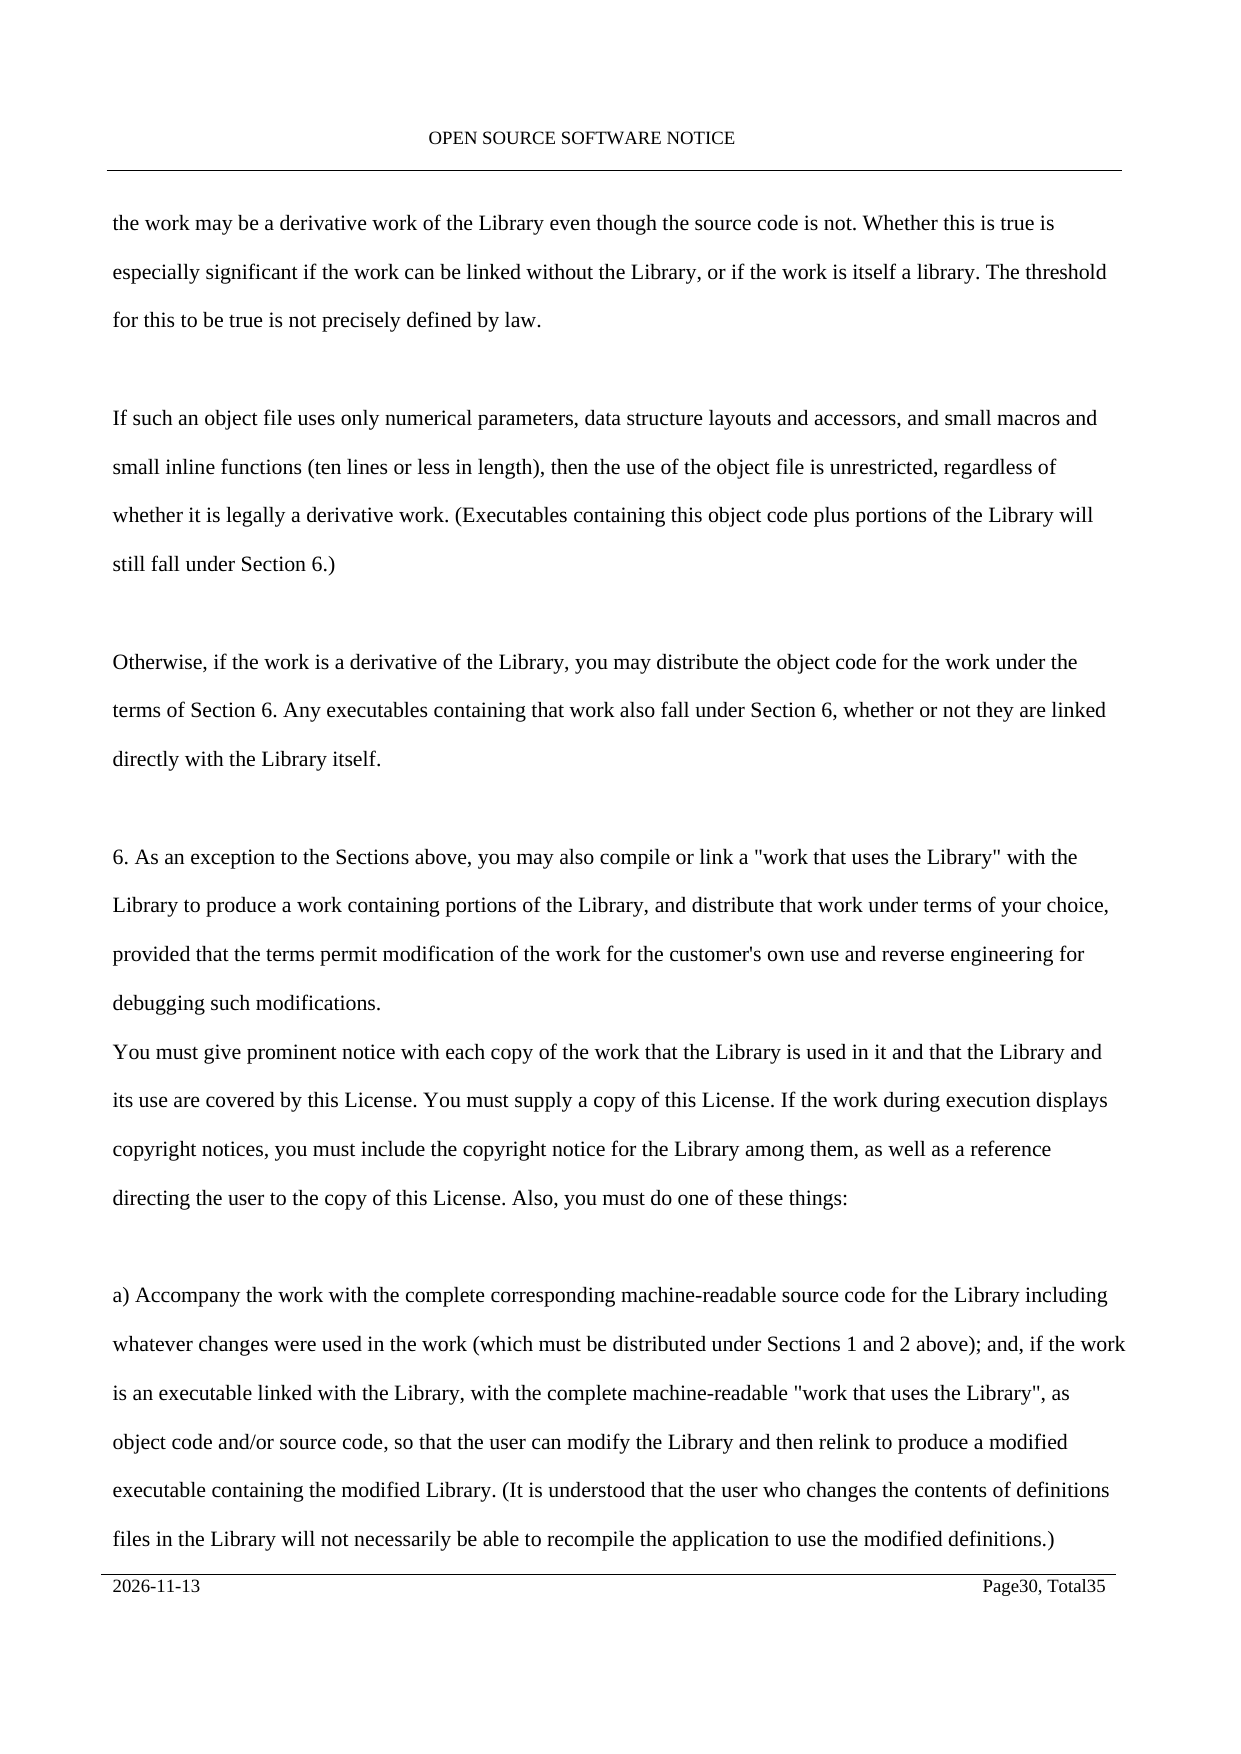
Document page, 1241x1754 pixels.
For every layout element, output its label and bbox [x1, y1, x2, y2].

text [112, 206, 1128, 1555]
